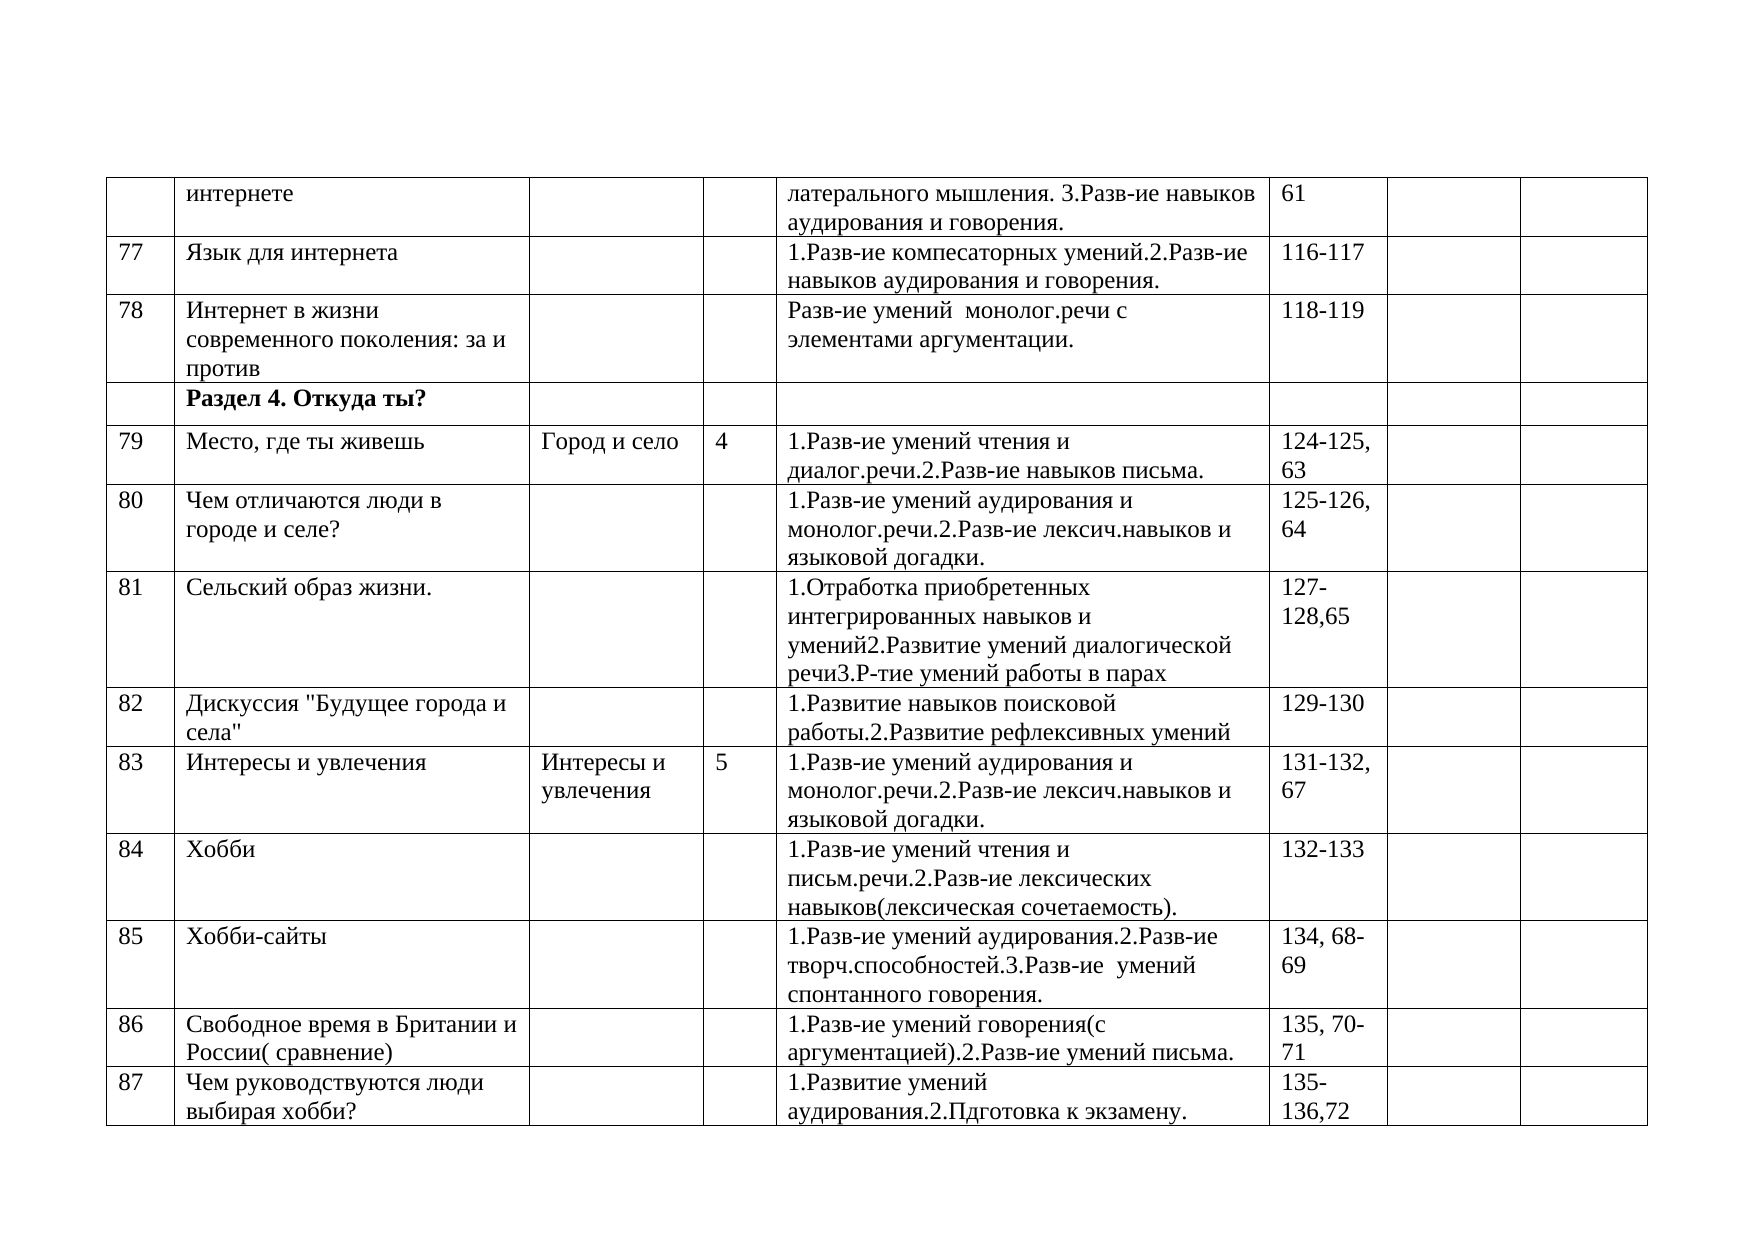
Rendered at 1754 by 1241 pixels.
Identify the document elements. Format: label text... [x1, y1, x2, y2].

table_cell 84 [107, 834, 174, 920]
table_cell [530, 237, 703, 294]
table_cell [1388, 921, 1520, 1008]
table_cell [704, 178, 776, 236]
table_cell Место, где ты живешь [175, 426, 529, 484]
table_cell 79 [107, 426, 174, 484]
table_cell [1521, 688, 1647, 746]
table_cell 116-117 [1270, 237, 1387, 294]
table_cell [1388, 426, 1520, 484]
table_cell [1521, 485, 1647, 571]
table_cell 87 [107, 1067, 174, 1125]
table_cell 131-132, 67 [1270, 747, 1387, 833]
table_cell 85 [107, 921, 174, 1008]
table_cell [1521, 426, 1647, 484]
table_cell [530, 1067, 703, 1125]
table_cell 134, 68-69 [1270, 921, 1387, 1008]
table_cell Интересы и увлечения [530, 747, 703, 833]
table_cell [704, 688, 776, 746]
table_cell [1388, 688, 1520, 746]
table_cell [1388, 572, 1520, 687]
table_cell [777, 178, 1269, 236]
table_cell [704, 572, 776, 687]
table_cell Интересы и увлечения [175, 747, 529, 833]
table_cell [704, 1009, 776, 1066]
table_cell 1.Отработка приобретенных интегрированных навыков и умений2.Развитие умений диалогической речи3.Р-тие умений работы в парах [777, 572, 1269, 687]
table_cell [704, 834, 776, 920]
table_cell 86 [107, 1009, 174, 1066]
table_cell [530, 295, 703, 382]
table_cell 78 [107, 295, 174, 382]
table_cell 4 [704, 426, 776, 484]
table_cell [107, 383, 174, 425]
table_cell 135-136,72 [1270, 1067, 1387, 1125]
table_cell [530, 383, 703, 425]
table_cell 1.Разв-ие умений чтения и диалог.речи.2.Разв-ие навыков письма. [777, 426, 1269, 484]
table_cell [1521, 1067, 1647, 1125]
table_cell 127-128,65 [1270, 572, 1387, 687]
table_cell [530, 688, 703, 746]
table_cell [1388, 834, 1520, 920]
table_cell Дискуссия "Будущее города и села" [175, 688, 529, 746]
table_cell 129-130 [1270, 688, 1387, 746]
table_cell Свободное время в Британии и России( сравнение) [175, 1009, 529, 1066]
table_cell [530, 834, 703, 920]
table_cell 82 [107, 688, 174, 746]
table_cell [1388, 485, 1520, 571]
table_cell 115, 60-61 [1270, 178, 1387, 236]
table_cell Интернет в жизни современного поколения: за и против [175, 295, 529, 382]
table_cell [704, 485, 776, 571]
table_cell [530, 178, 703, 236]
table_cell [1521, 572, 1647, 687]
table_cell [175, 178, 529, 236]
table_cell 135, 70-71 [1270, 1009, 1387, 1066]
table_cell Чем руководствуются люди выбирая хобби? [175, 1067, 529, 1125]
table_cell [1521, 295, 1647, 382]
table_cell Сельский образ жизни. [175, 572, 529, 687]
table_cell [1388, 295, 1520, 382]
table_cell [530, 572, 703, 687]
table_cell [777, 1009, 1269, 1066]
table_cell Разв-ие умений монолог.речи с элементами аргументации. [777, 295, 1269, 382]
table_cell 1.Развитие умений аудирования.2.Пдготовка к экзамену. [777, 1067, 1269, 1125]
table_cell [1521, 921, 1647, 1008]
table_cell 76 [107, 178, 174, 236]
table_cell [1521, 1009, 1647, 1066]
table_cell [530, 485, 703, 571]
table_cell Раздел 4. Откуда ты? [175, 383, 529, 425]
table_cell [1388, 237, 1520, 294]
table_cell Чем отличаются люди в городе и селе? [175, 485, 529, 571]
table_cell [1388, 178, 1520, 236]
table_cell Хобби-сайты [175, 921, 529, 1008]
table_cell [1388, 747, 1520, 833]
table_cell [704, 1067, 776, 1125]
table_cell [530, 1009, 703, 1066]
table_cell 124-125, 63 [1270, 426, 1387, 484]
table_cell [1388, 1009, 1520, 1066]
table_cell [1521, 383, 1647, 425]
table_cell 81 [107, 572, 174, 687]
table_cell [1521, 834, 1647, 920]
table_cell [777, 383, 1269, 425]
table_cell 77 [107, 237, 174, 294]
table_cell [1388, 383, 1520, 425]
table_cell [1521, 237, 1647, 294]
table_cell 83 [107, 747, 174, 833]
table_cell [1270, 383, 1387, 425]
table_cell 5 [704, 747, 776, 833]
table_cell [1521, 178, 1647, 236]
table_cell 1.Разв-ие умений аудирования и монолог.речи.2.Разв-ие лексич.навыков и языковой догадки. [777, 747, 1269, 833]
table_cell [1521, 747, 1647, 833]
table_cell [530, 921, 703, 1008]
table_cell 1.Разв-ие умений аудирования.2.Разв-ие творч.способностей.3.Разв-ие умений спонтанного говорения. [777, 921, 1269, 1008]
table_cell 1.Разв-ие умений чтения и письм.речи.2.Разв-ие лексических навыков(лексическая сочетаемость). [777, 834, 1269, 920]
table_cell [1388, 1067, 1520, 1125]
table_cell 1.Разв-ие компесаторных умений.2.Разв-ие навыков аудирования и говорения. [777, 237, 1269, 294]
table_cell [704, 237, 776, 294]
table_cell 132-133 [1270, 834, 1387, 920]
table_cell Город и село [530, 426, 703, 484]
table_cell 118-119 [1270, 295, 1387, 382]
table_cell 1.Разв-ие умений аудирования и монолог.речи.2.Разв-ие лексич.навыков и языковой догадки. [777, 485, 1269, 571]
table_cell 80 [107, 485, 174, 571]
table_cell [704, 921, 776, 1008]
table_cell Хобби [175, 834, 529, 920]
table_cell 125-126, 64 [1270, 485, 1387, 571]
table_cell 1.Развитие навыков поисковой работы.2.Развитие рефлексивных умений [777, 688, 1269, 746]
table_cell [704, 383, 776, 425]
table_cell [704, 295, 776, 382]
table_cell Язык для интернета [175, 237, 529, 294]
